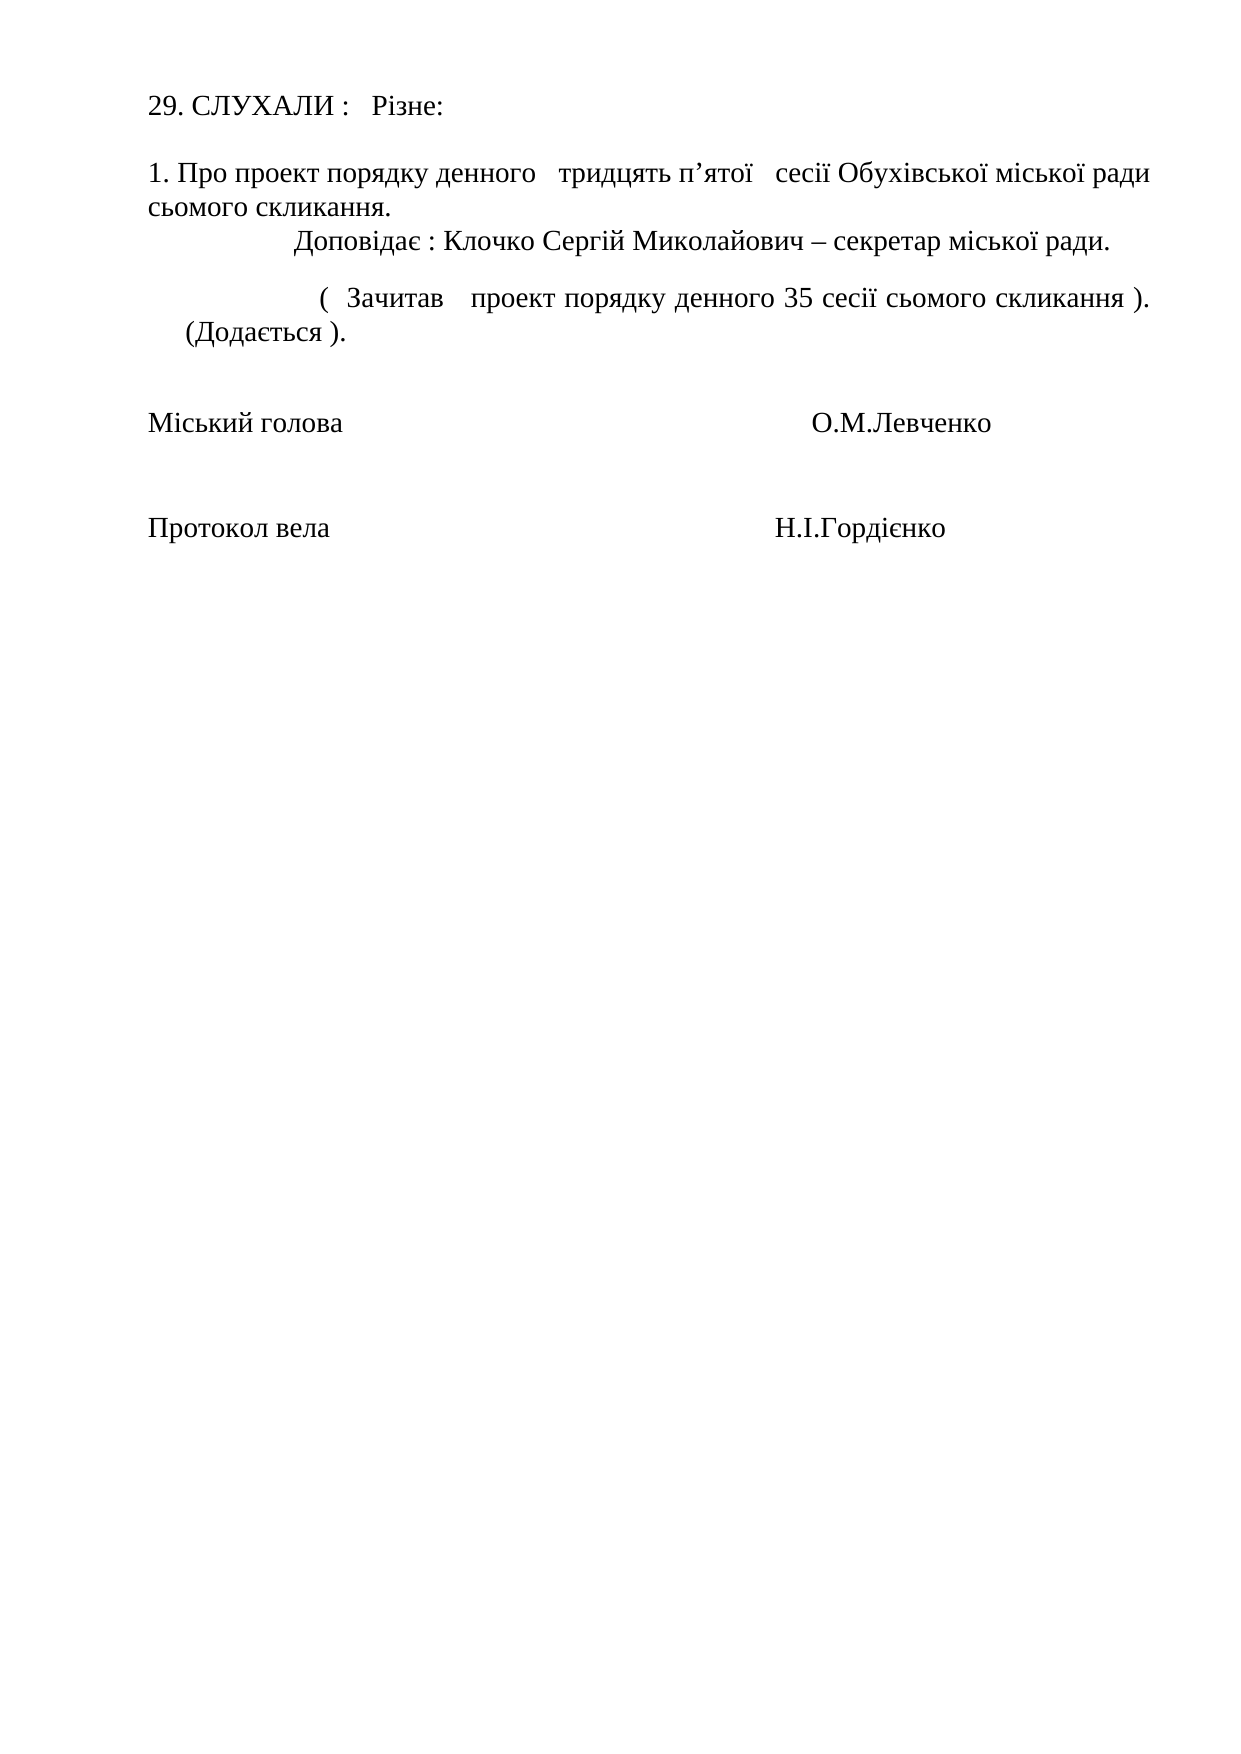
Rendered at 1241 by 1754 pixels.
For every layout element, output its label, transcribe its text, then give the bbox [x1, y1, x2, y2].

text ( Зачитав проект порядку денного 35 сесії сьомого скликання ). (Додається ). [185, 280, 1152, 347]
text Доповідає : Клочко Сергій Миколайович – секретар міської ради. [148, 223, 1152, 256]
subtitle 1. Про проект порядку денного тридцять п’ятої сесії Обухівської міської ради сьомого скликання. [148, 156, 1152, 223]
text Міський голова О.М.Левченко [148, 405, 1152, 438]
text Протокол вела Н.І.Гордієнко [148, 510, 1152, 544]
subtitle 29. СЛУХАЛИ : Різне: [148, 88, 1152, 122]
